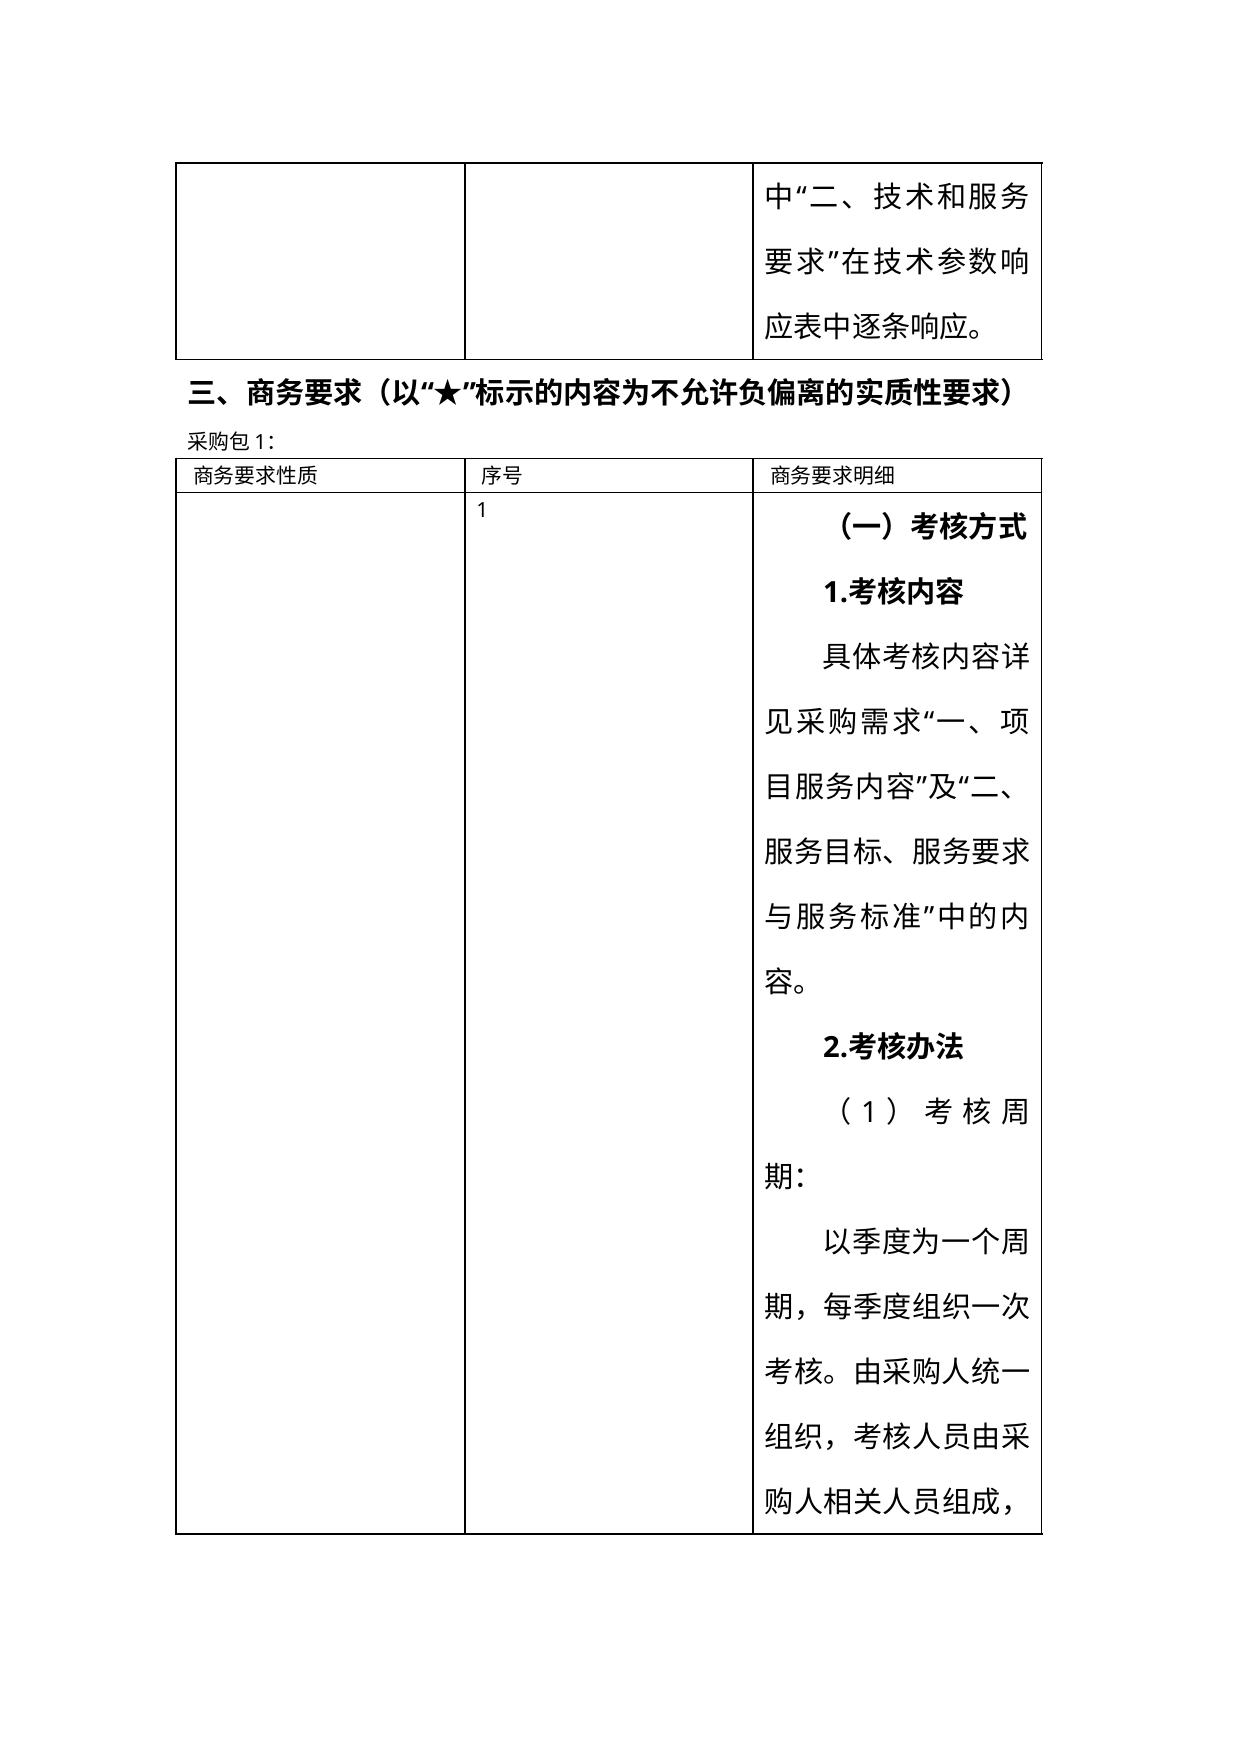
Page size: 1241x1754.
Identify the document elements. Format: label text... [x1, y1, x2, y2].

text 采购包1： [187, 425, 1053, 458]
text 三、商务要求（以“★”标示的内容为不允许负偏离的实质性要求） [187, 360, 1053, 425]
table_header 商务要求性质 [177, 459, 464, 492]
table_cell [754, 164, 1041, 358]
table_cell 1 [177, 164, 464, 358]
table_cell [177, 493, 464, 1533]
table_cell [466, 164, 752, 358]
table_header 序号 [466, 459, 752, 492]
table_header 商务要求明细 [754, 459, 1041, 492]
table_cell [754, 493, 1041, 1533]
table_cell 1 [466, 493, 752, 1533]
